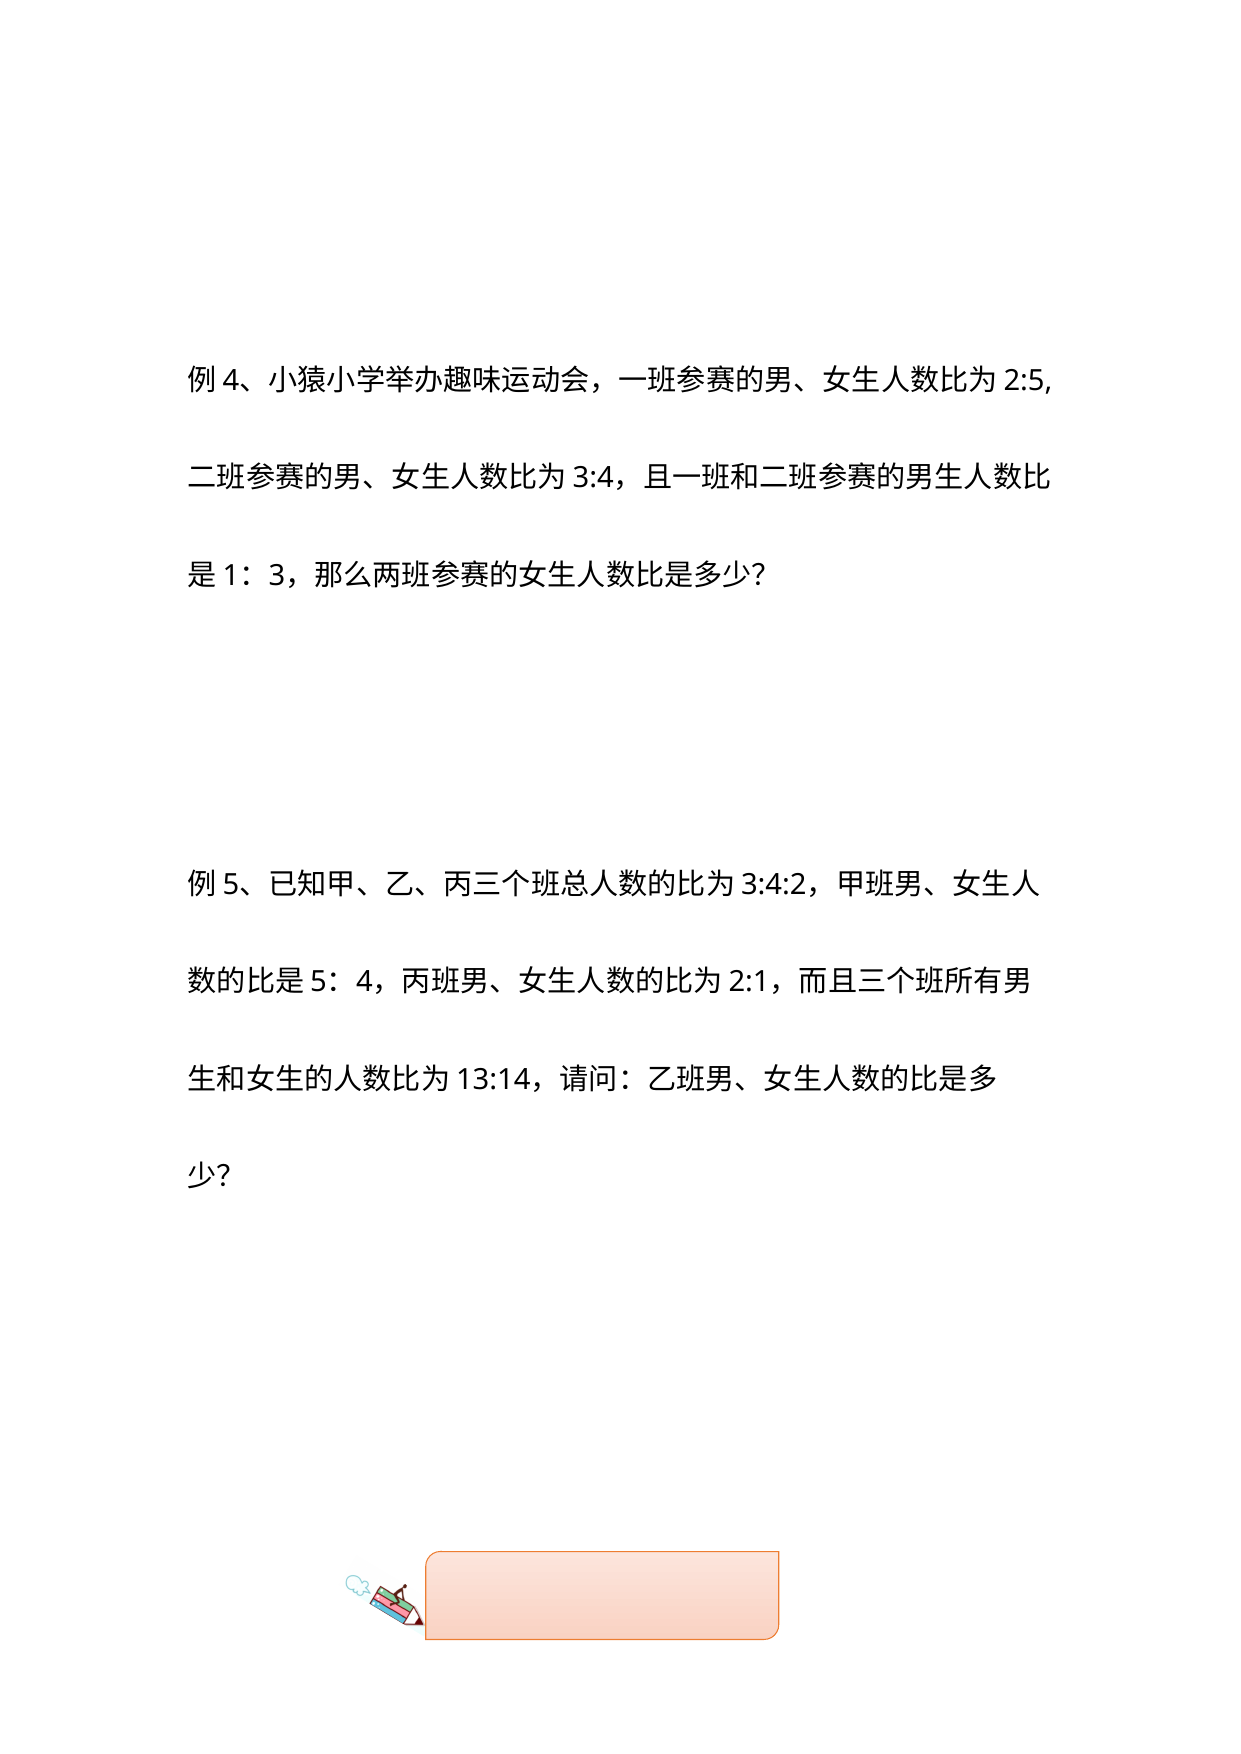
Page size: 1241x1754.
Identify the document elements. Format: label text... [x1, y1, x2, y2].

list 例5、已知甲、乙、丙三个班总人数的比为3:4:2，甲班男、女生人数的比是5：4，丙班男、女生人数的比为2:1，而且三个班所有男生和女生的人数比为13:14，请问：乙班男、女生人数的比是多少？ [187, 849, 1053, 1207]
picture [338, 1555, 425, 1637]
list 例4、小猿小学举办趣味运动会，一班参赛的男、女生人数比为2:5,二班参赛的男、女生人数比为3:4，且一班和二班参赛的男生人数比是1：3，那么两班参赛的女生人数比是多少？ [187, 345, 1053, 605]
